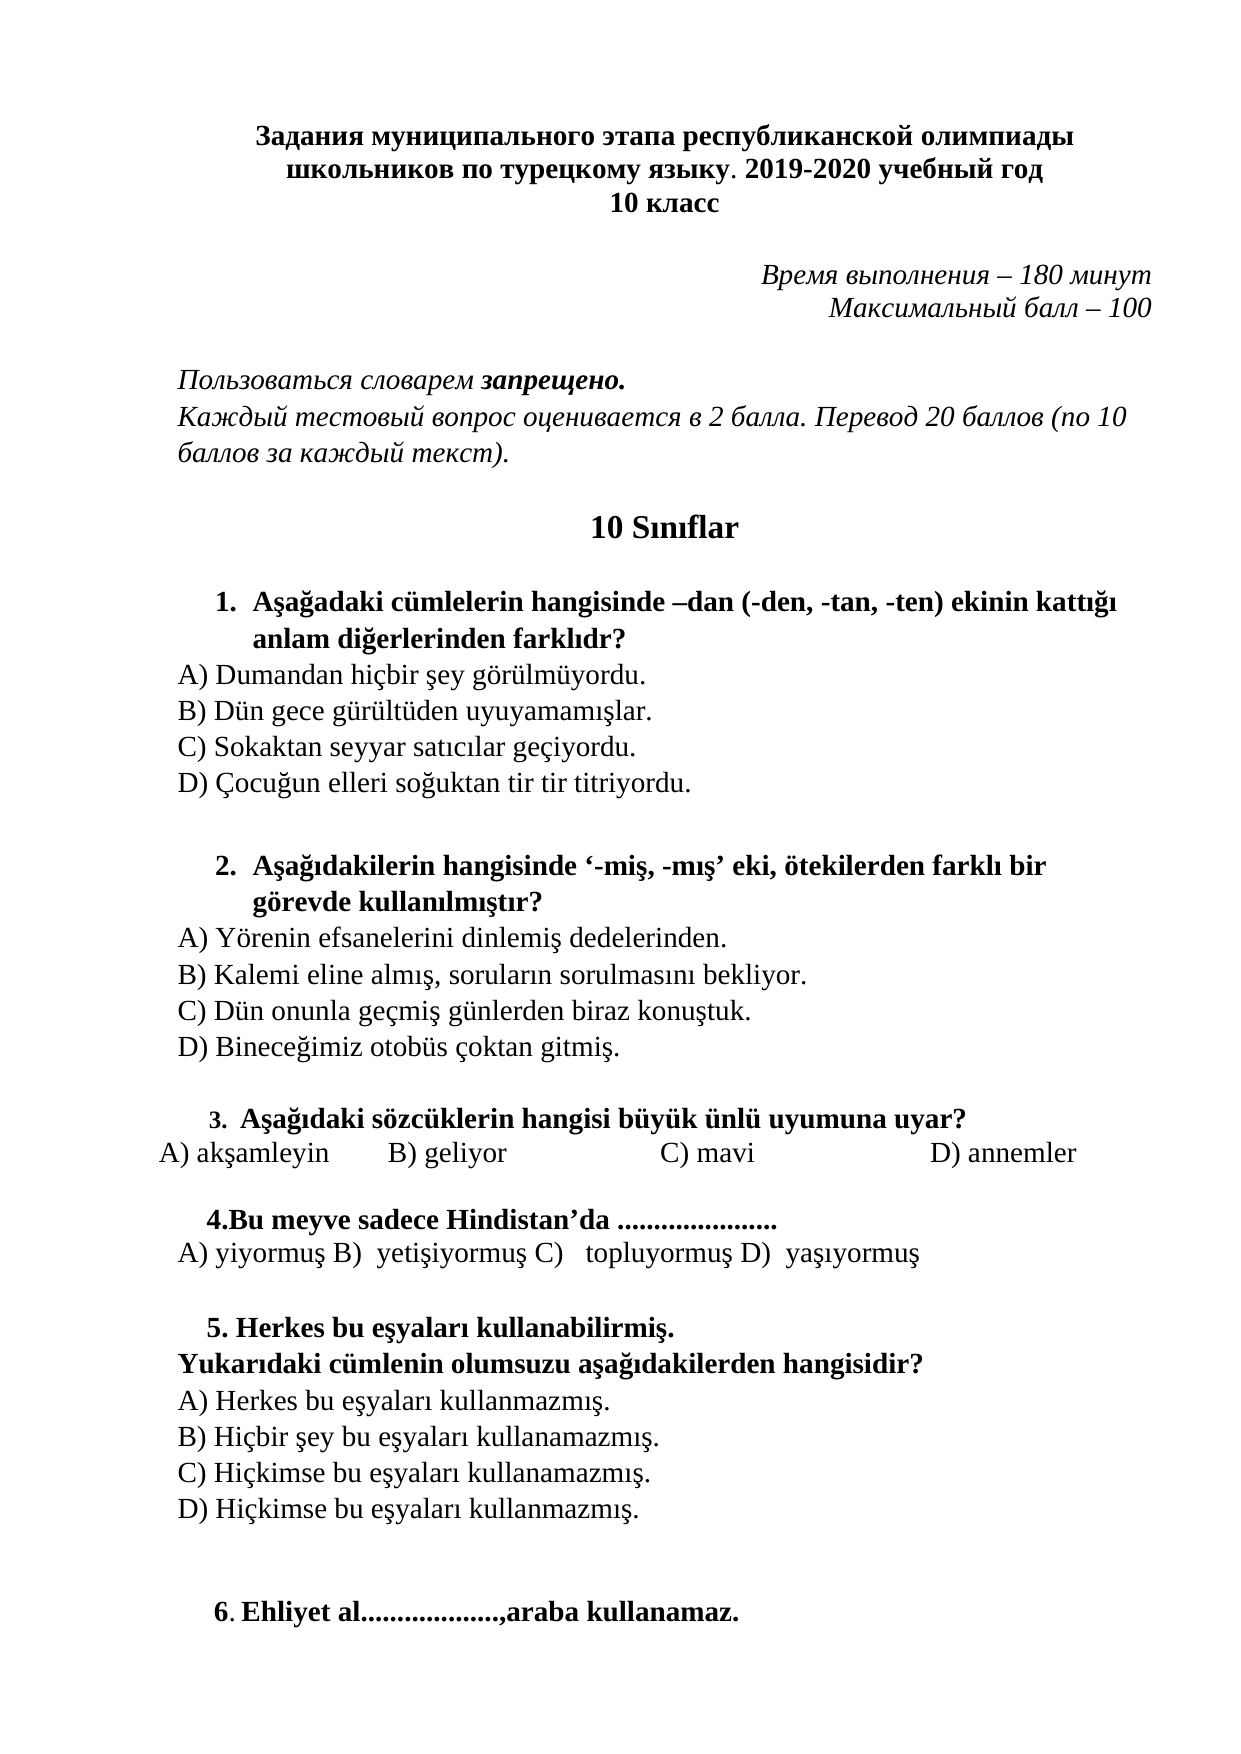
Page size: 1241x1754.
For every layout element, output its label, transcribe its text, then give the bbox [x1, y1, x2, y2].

text C) Dün onunla geçmiş günlerden biraz konuştuk. [177, 993, 1152, 1026]
text D) Çocuğun elleri soğuktan tir tir titriyordu. [177, 765, 1152, 799]
text A) akşamleyin B) geliyor C) mavi D) annemler [158, 1135, 1152, 1168]
text D) Bineceğimiz otobüs çoktan gitmiş. [177, 1029, 1152, 1063]
text A) Herkes bu eşyaları kullanmazmış. [177, 1383, 1152, 1416]
text C) Sokaktan seyyar satıcılar geçiyordu. [177, 729, 1152, 763]
text B) Kalemi eline almış, soruların sorulmasını bekliyor. [177, 957, 1152, 990]
list Aşağıdakilerin hangisinde ‘-miş, -mış’ eki, ötekilerden farklı bir görevde kullanılmıştır? [215, 848, 1152, 918]
text Задания муниципального этапа республиканской олимпиады школьников по турецкому языку. 2019-2020 учебный год [177, 118, 1152, 185]
text A) Dumandan hiçbir şey görülmüyordu. [177, 657, 1152, 690]
text B) Hiçbir şey bu eşyaları kullanamazmış. [177, 1419, 1152, 1452]
text 6. Ehliyet al...................,araba kullanamaz. [177, 1594, 1152, 1627]
text 4.Bu meyve sadece Hindistan’da ...................... [158, 1202, 1152, 1236]
text 3. Aşağıdaki sözcüklerin hangisi büyük ünlü uyumuna uyar? [158, 1101, 1152, 1135]
text 10 Sınıflar [177, 507, 1152, 545]
text B) Dün gece gürültüden uyuyamamışlar. [177, 693, 1152, 727]
text Каждый тестовый вопрос оценивается в 2 балла. Перевод 20 баллов (по 10 баллов за каждый текст). [177, 399, 1152, 468]
text A) Yörenin efsanelerini dinlemiş dedelerinden. [177, 921, 1152, 954]
text Yukarıdaki cümlenin olumsuzu aşağıdakilerden hangisidir? [177, 1347, 1152, 1380]
list Aşağadaki cümlelerin hangisinde –dan (-den, -tan, -ten) ekinin kattığı anlam diğerlerinden farklıdr? [215, 584, 1152, 654]
text 5. Herkes bu eşyaları kullanabilirmiş. [177, 1310, 1152, 1344]
text 10 класс [177, 185, 1152, 219]
text A) yiyormuş B) yetişiyormuş C) topluyormuş D) yaşıyormuş [177, 1236, 1152, 1269]
text Максимальный балл – 100 [177, 291, 1152, 324]
text Время выполнения – 180 минут [177, 257, 1152, 291]
text C) Hiçkimse bu eşyaları kullanamazmış. [177, 1455, 1152, 1488]
text Пользоваться словарем запрещено. [177, 362, 1152, 396]
text D) Hiçkimse bu eşyaları kullanmazmış. [177, 1491, 1152, 1525]
